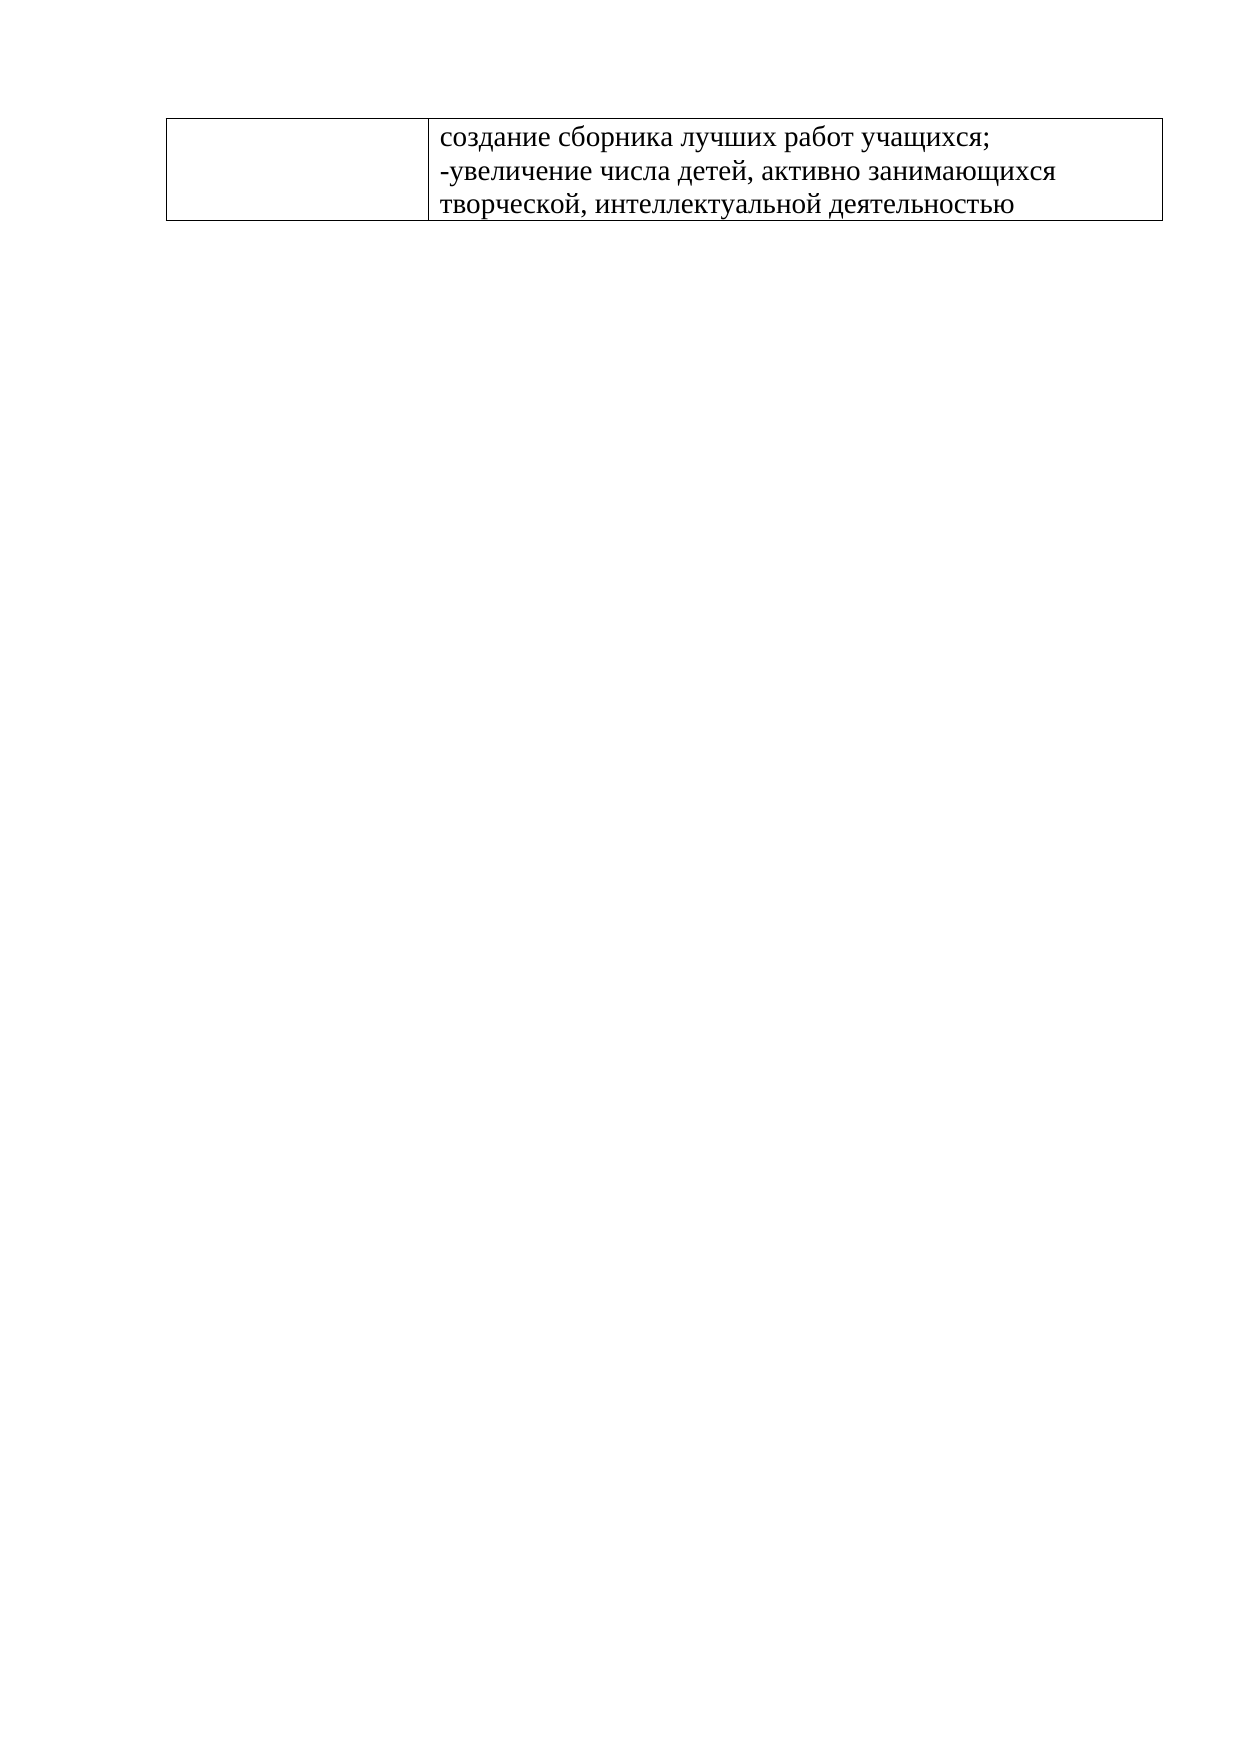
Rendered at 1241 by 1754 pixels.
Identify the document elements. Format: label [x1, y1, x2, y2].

table_cell [167, 119, 428, 220]
table_cell [429, 119, 1162, 220]
